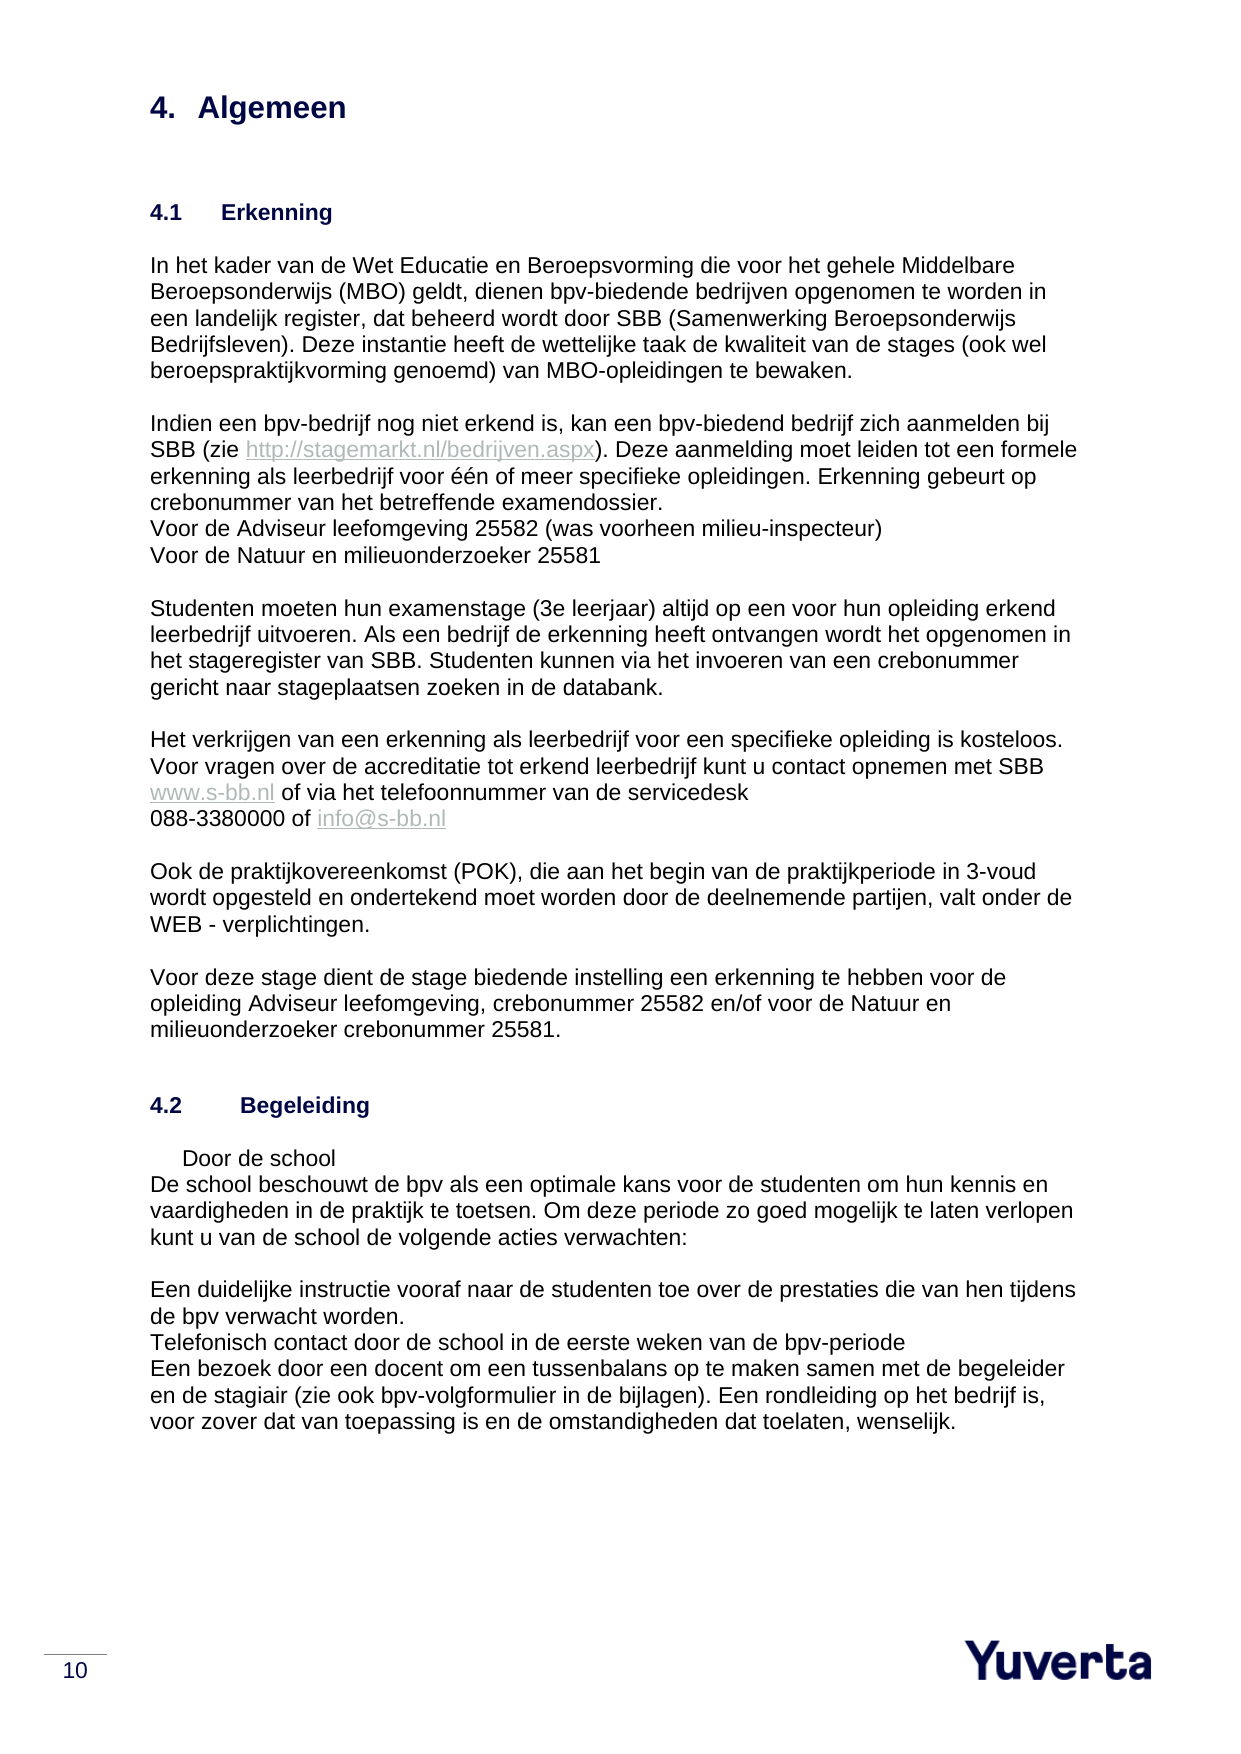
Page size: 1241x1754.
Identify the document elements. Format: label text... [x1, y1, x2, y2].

picture [957, 1635, 1162, 1690]
text Voor de Adviseur leefomgeving 25582 (was voorheen milieu-inspecteur) [150, 515, 1090, 542]
text Telefonisch contact door de school in de eerste weken van de bpv-periode [150, 1329, 1090, 1355]
text 088-3380000 of info@s-bb.nl [150, 805, 1090, 832]
text In het kader van de Wet Educatie en Beroepsvorming die voor het gehele Middelbare Beroepsonderwijs (MBO) geldt, dienen bpv-biedende bedrijven opgenomen te worden in een landelijk register, dat beheerd wordt door SBB (Samenwerking Beroepsonderwijs Bedrijfsleven). Deze instantie heeft de wettelijke taak de kwaliteit van de stages (ook wel beroepspraktijkvorming genoemd) van MBO-opleidingen te bewaken. [150, 252, 1090, 384]
text Voor deze stage dient de stage biedende instelling een erkenning te hebben voor de opleiding Adviseur leefomgeving, crebonummer 25582 en/of voor de Natuur en milieuonderzoeker crebonummer 25581. [150, 963, 1090, 1042]
text Studenten moeten hun examenstage (3e leerjaar) altijd op een voor hun opleiding erkend leerbedrijf uitvoeren. Als een bedrijf de erkenning heeft ontvangen wordt het opgenomen in het stageregister van SBB. Studenten kunnen via het invoeren van een crebonummer gericht naar stageplaatsen zoeken in de databank. [150, 594, 1090, 700]
subtitle Algemeen [150, 89, 1090, 124]
text Indien een bpv-bedrijf nog niet erkend is, kan een bpv-biedend bedrijf zich aanmelden bij SBB (zie http://stagemarkt.nl/bedrijven.aspx). Deze aanmelding moet leiden tot een formele erkenning als leerbedrijf voor één of meer specifieke opleidingen. Erkenning gebeurt op crebonummer van het betreffende examendossier. [150, 410, 1090, 515]
text Voor de Natuur en milieuonderzoeker 25581 [150, 542, 1090, 568]
subtitle Erkenning [150, 199, 1090, 226]
text Het verkrijgen van een erkenning als leerbedrijf voor een specifieke opleiding is kosteloos. Voor vragen over de accreditatie tot erkend leerbedrijf kunt u contact opnemen met SBB www.s-bb.nl of via het telefoonnummer van de servicedesk [150, 726, 1090, 805]
text Ook de praktijkovereenkomst (POK), die aan het begin van de praktijkperiode in 3-voud wordt opgesteld en ondertekend moet worden door de deelnemende partijen, valt onder de WEB - verplichtingen. [150, 858, 1090, 937]
text Een duidelijke instructie vooraf naar de studenten toe over de prestaties die van hen tijdens de bpv verwacht worden. [150, 1276, 1090, 1329]
text Een bezoek door een docent om een tussenbalans op te maken samen met de begeleider en de stagiair (zie ook bpv-volgformulier in de bijlagen). Een rondleiding op het bedrijf is, voor zover dat van toepassing is en de omstandigheden dat toelaten, wenselijk. [150, 1355, 1090, 1434]
text Door de school [150, 1144, 1090, 1171]
subtitle Begeleiding [150, 1092, 1090, 1118]
text De school beschouwt de bpv als een optimale kans voor de studenten om hun kennis en vaardigheden in de praktijk te toetsen. Om deze periode zo goed mogelijk te laten verlopen kunt u van de school de volgende acties verwachten: [150, 1171, 1090, 1250]
